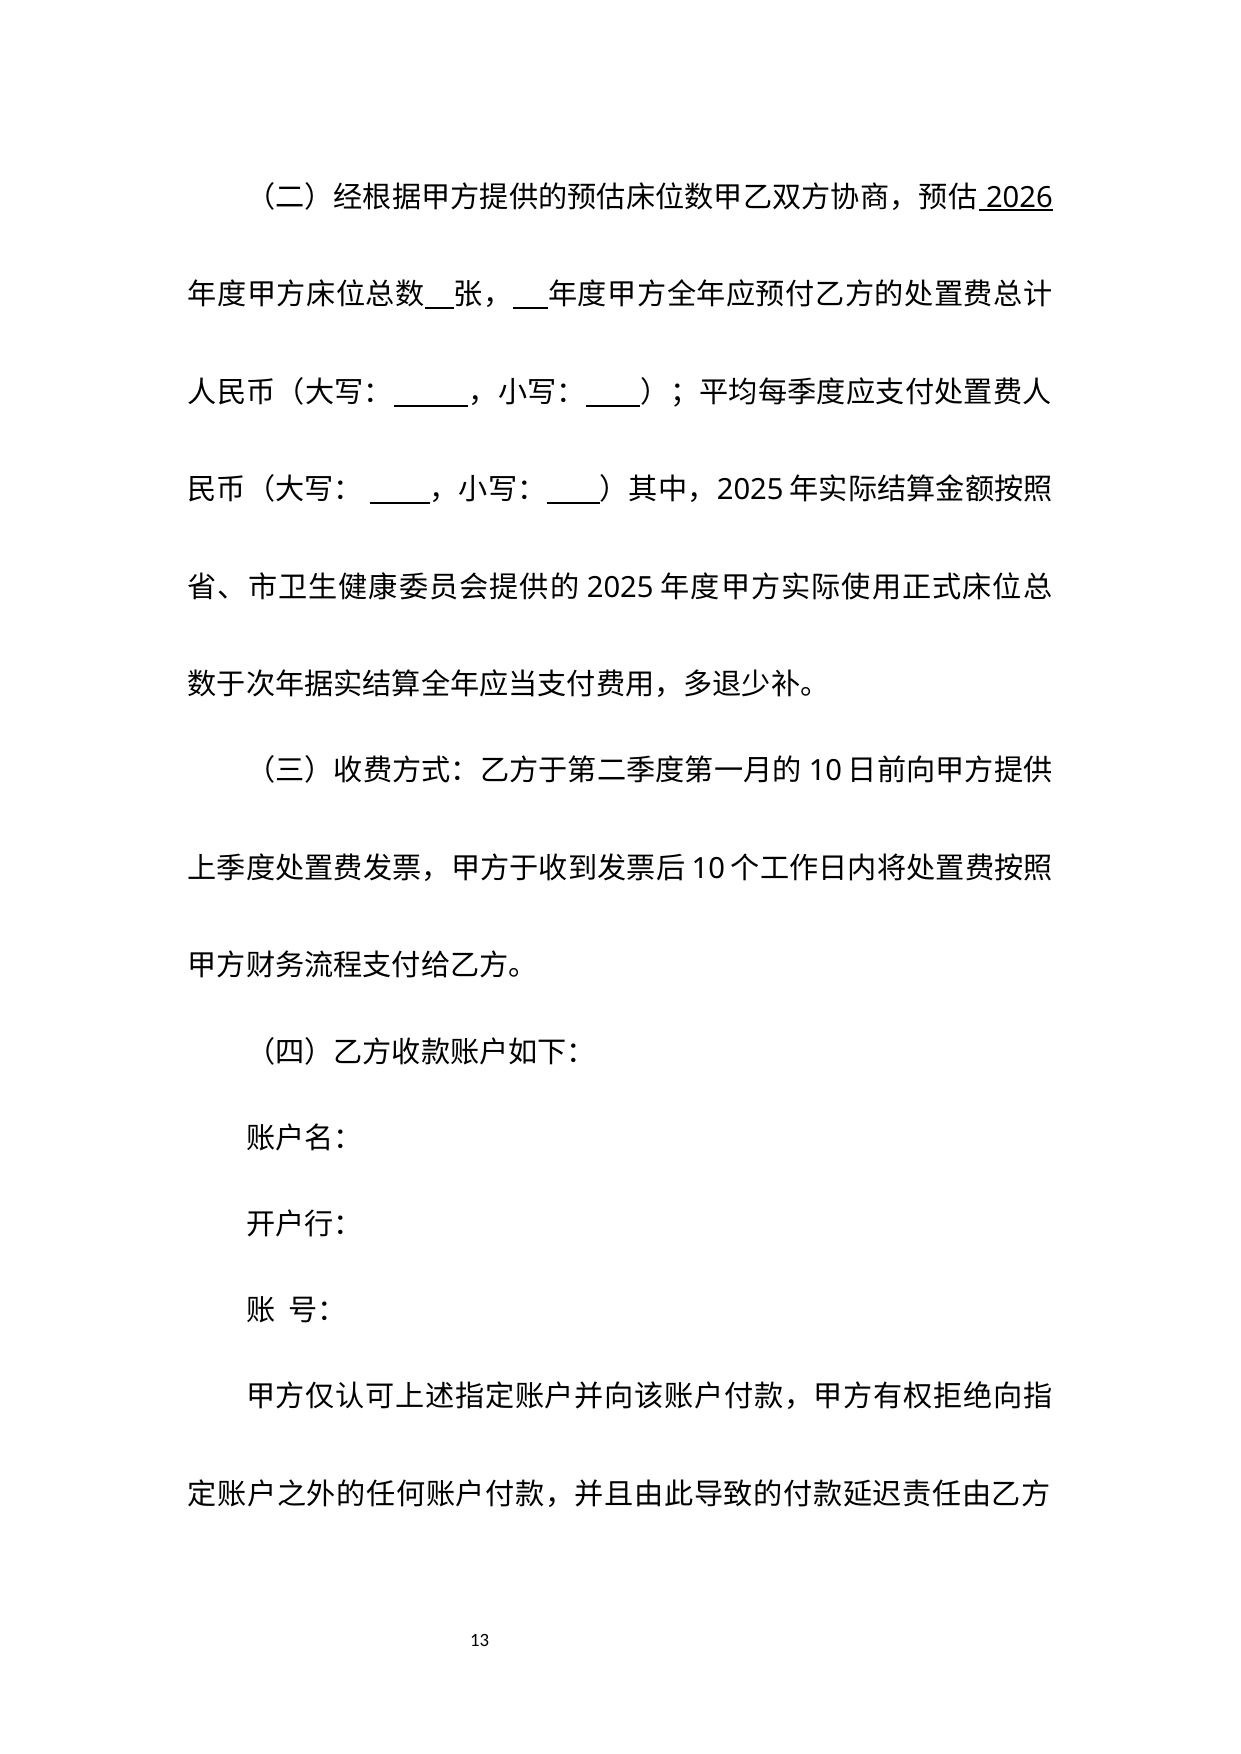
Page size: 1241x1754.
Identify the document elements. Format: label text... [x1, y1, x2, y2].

text 账 号： [187, 1275, 1053, 1340]
list 经根据甲方提供的预估床位数甲乙双方协商，预估 2026 年度甲方床位总数 张， 年度甲方全年应预付乙方的处置费总计人民币（大写： ，小写： ）；平均每季度应支付处置费人民币（大写： ，小写： ）其中，2025年实际结算金额按照省、市卫生健康委员会提供的2025年度甲方实际使用正式床位总数于次年据实结算全年应当支付费用，多退少补。 [187, 162, 1053, 714]
text （四）乙方收款账户如下： [187, 1017, 1053, 1082]
text （三）收费方式：乙方于第二季度第一月的10日前向甲方提供上季度处置费发票，甲方于收到发票后10个工作日内将处置费按照甲方财务流程支付给乙方。 [187, 736, 1053, 996]
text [187, 1361, 1053, 1524]
text 账户名： [187, 1103, 1053, 1168]
text 开户行： [187, 1189, 1053, 1254]
